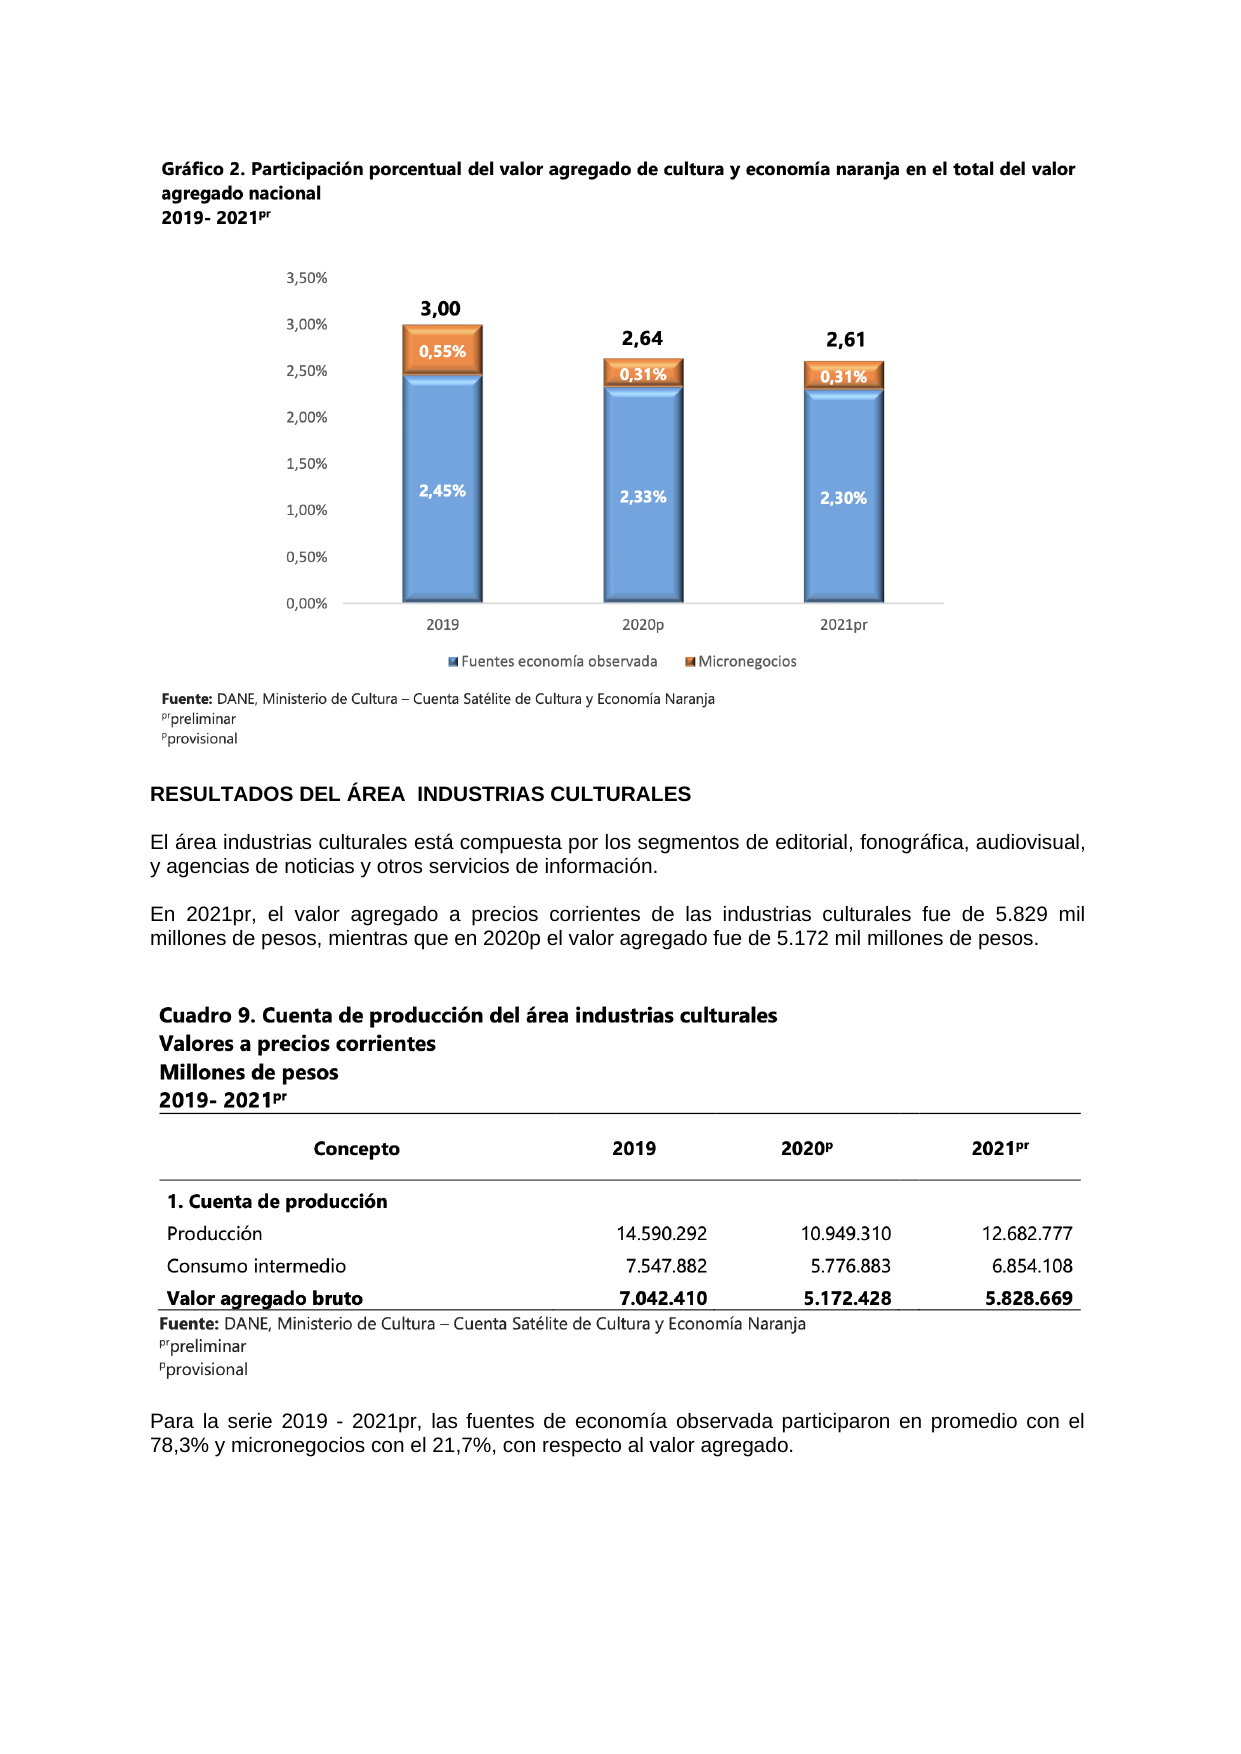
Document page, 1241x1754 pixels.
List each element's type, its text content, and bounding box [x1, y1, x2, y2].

picture [150, 997, 1091, 1386]
text En 2021pr, el valor agregado a precios corrientes de las industrias culturales fue de 5.829 mil millones de pesos, mientras que en 2020p el valor agregado fue de 5.172 mil millones de pesos. [150, 902, 1087, 950]
text RESULTADOS DEL ÁREA INDUSTRIAS CULTURALES [150, 782, 1087, 806]
text Para la serie 2019 - 2021pr, las fuentes de economía observada participaron en promedio con el 78,3% y micronegocios con el 21,7%, con respecto al valor agregado. [150, 1409, 1087, 1457]
picture [150, 150, 1091, 759]
text El área industrias culturales está compuesta por los segmentos de editorial, fonográfica, audiovisual, y agencias de noticias y otros servicios de información. [150, 830, 1087, 878]
